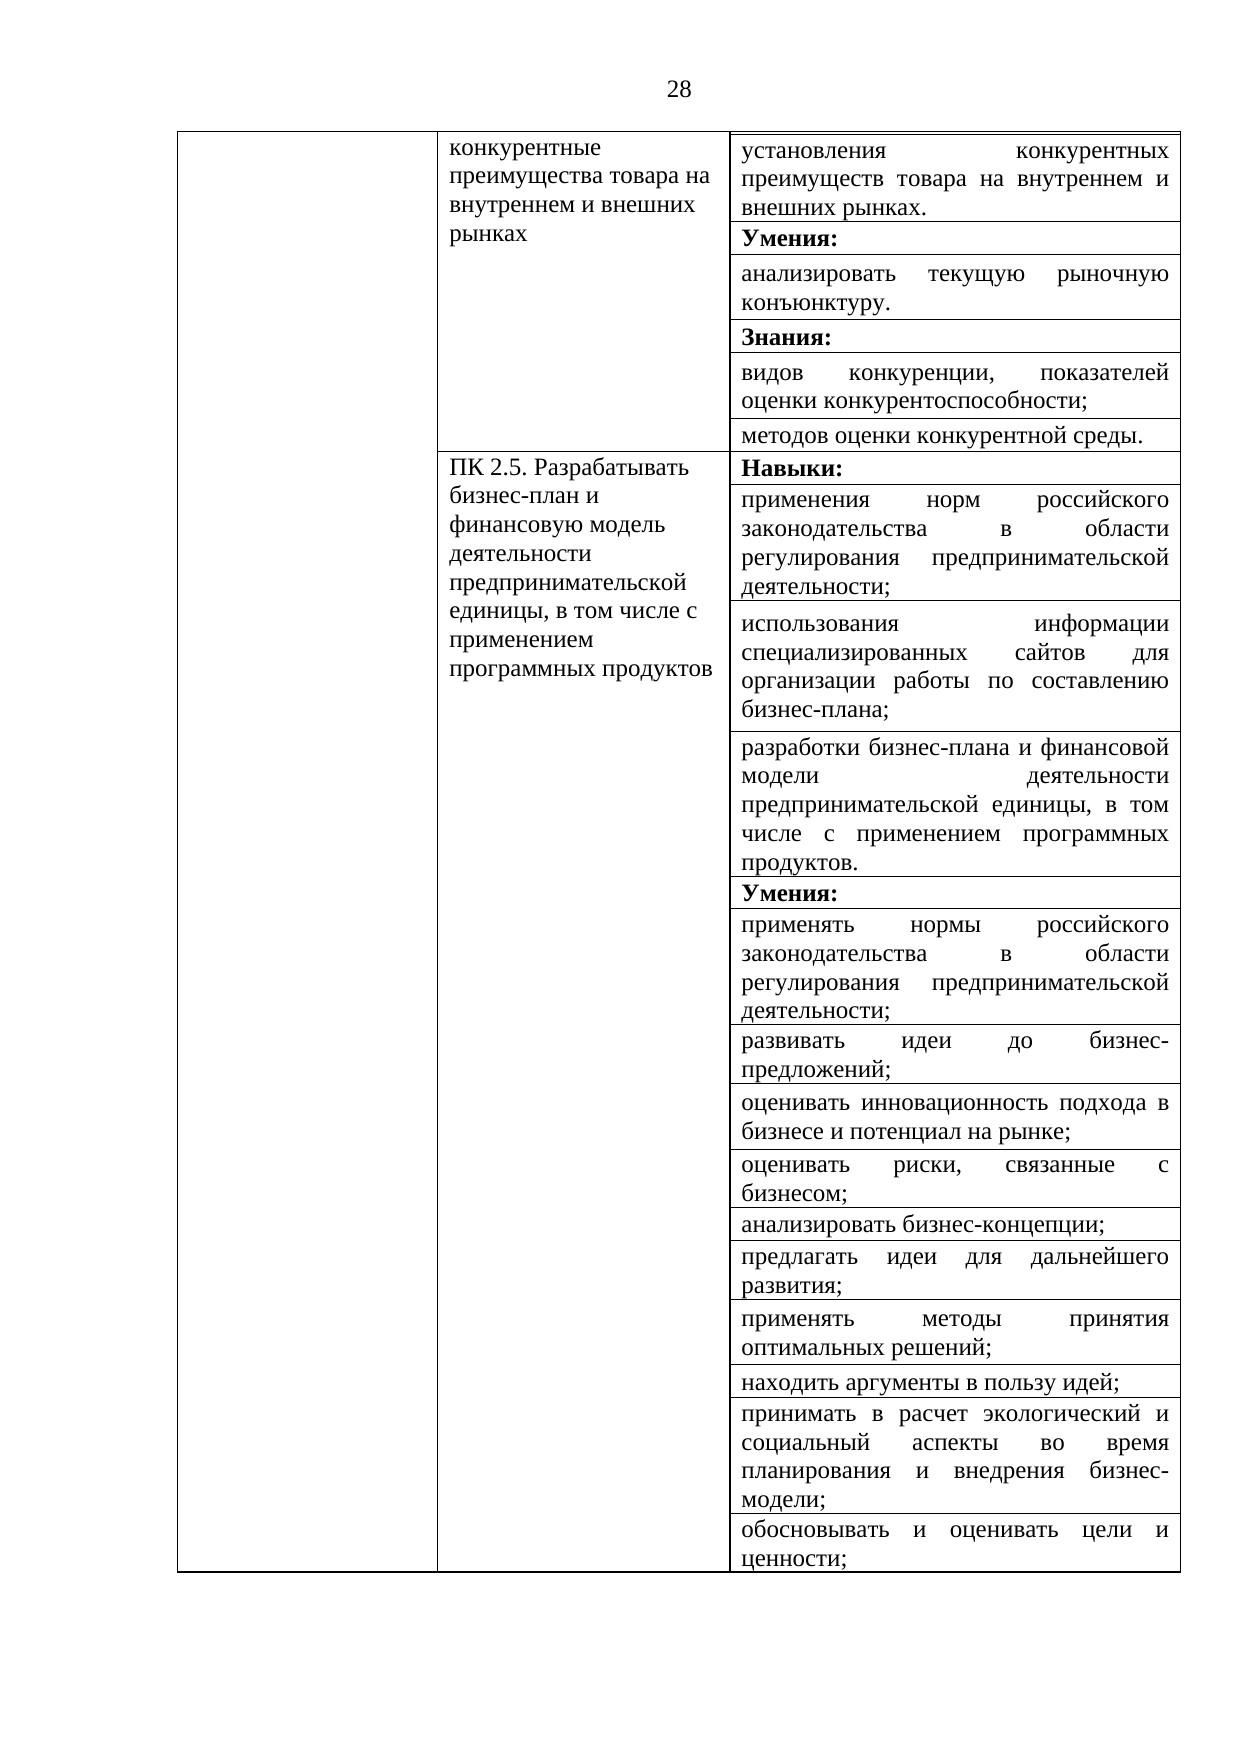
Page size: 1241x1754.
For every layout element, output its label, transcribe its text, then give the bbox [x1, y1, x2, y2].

table_cell Навыки: [731, 452, 1180, 483]
table_cell видов конкуренции, показателей оценки конкурентоспособности; [731, 353, 1180, 418]
table_cell принимать в расчет экологический и социальный аспекты во время планирования и внедрения бизнес-модели; [731, 1398, 1180, 1513]
table_cell ПК 2.5. Разрабатывать бизнес-план и финансовую модель деятельности предпринимательской единицы, в том числе с применением программных продуктов [438, 452, 729, 1571]
table_cell методов оценки конкурентной среды. [731, 419, 1180, 451]
table_cell оценивать инновационность подхода в бизнесе и потенциал на рынке; [731, 1084, 1180, 1148]
table_cell Умения: [731, 222, 1180, 254]
table_cell находить аргументы в пользу идей; [731, 1365, 1180, 1397]
table_cell применения норм российского законодательства в области регулирования предпринимательской деятельности; [731, 485, 1180, 599]
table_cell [438, 132, 729, 451]
table_cell оценивать риски, связанные с бизнесом; [731, 1150, 1180, 1207]
table_cell развивать идеи до бизнес-предложений; [731, 1025, 1180, 1083]
table_cell установления конкурентных преимуществ товара на внутреннем и внешних рынках. [731, 135, 1180, 221]
table_cell обосновывать и оценивать цели и ценности; [731, 1514, 1180, 1571]
table_cell анализировать бизнес-концепции; [731, 1208, 1180, 1240]
table_cell разработки бизнес-плана и финансовой модели деятельности предпринимательской единицы, в том числе с применением программных продуктов. [731, 732, 1180, 876]
table_cell использования информации специализированных сайтов для организации работы по составлению бизнес-плана; [731, 601, 1180, 731]
table_cell Знания: [731, 320, 1180, 352]
table_cell Умения: [731, 877, 1180, 908]
table_cell предлагать идеи для дальнейшего развития; [731, 1241, 1180, 1298]
table_cell анализировать текущую рыночную конъюнктуру. [731, 255, 1180, 319]
table_cell применять нормы российского законодательства в области регулирования предпринимательской деятельности; [731, 909, 1180, 1024]
table_cell применять методы принятия оптимальных решений; [731, 1300, 1180, 1364]
